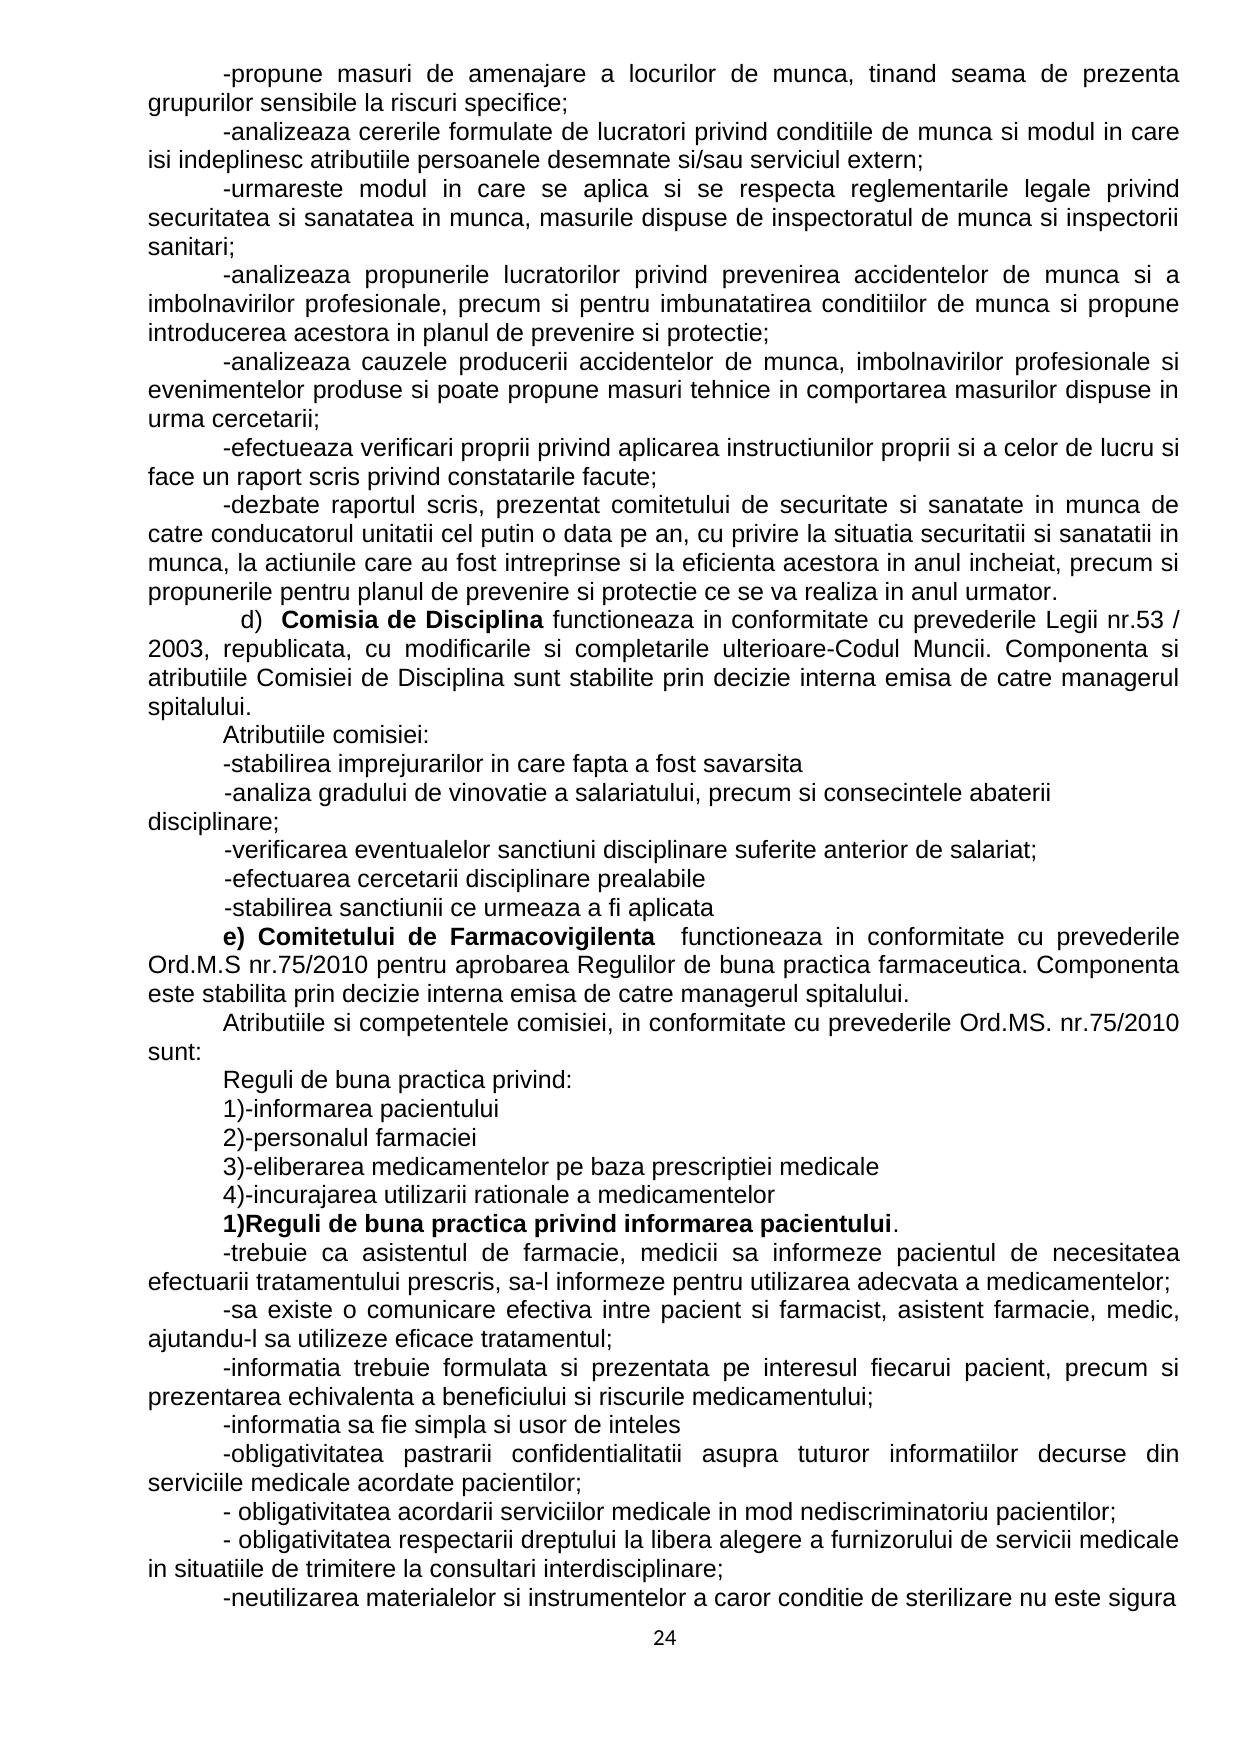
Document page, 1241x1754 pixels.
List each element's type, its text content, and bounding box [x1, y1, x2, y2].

text -efectueaza verificari proprii privind aplicarea instructiunilor proprii si a celor de lucru si face un raport scris privind constatarile facute; [148, 433, 1181, 490]
text -dezbate raportul scris, prezentat comitetului de securitate si sanatate in munca de catre conducatorul unitatii cel putin o data pe an, cu privire la situatia securitatii si sanatatii in munca, la actiunile care au fost intreprinse si la eficienta acestora in anul incheiat, precum si propunerile pentru planul de prevenire si protectie ce se va realiza in anul urmator. [148, 490, 1181, 605]
text -urmareste modul in care se aplica si se respecta reglementarile legale privind securitatea si sanatatea in munca, masurile dispuse de inspectoratul de munca si inspectorii sanitari; [148, 174, 1181, 260]
text 1)-informarea pacientului [148, 1094, 1181, 1123]
text -trebuie ca asistentul de farmacie, medicii sa informeze pacientul de necesitatea efectuarii tratamentului prescris, sa-l informeze pentru utilizarea adecvata a medicamentelor; [148, 1238, 1181, 1295]
text -sa existe o comunicare efectiva intre pacient si farmacist, asistent farmacie, medic, ajutandu-l sa utilizeze eficace tratamentul; [148, 1295, 1181, 1353]
text Atributiile si competentele comisiei, in conformitate cu prevederile Ord.MS. nr.75/2010 sunt: [148, 1008, 1181, 1065]
text 1)Reguli de buna practica privind informarea pacientului. [148, 1209, 1181, 1238]
text -obligativitatea pastrarii confidentialitatii asupra tuturor informatiilor decurse din serviciile medicale acordate pacientilor; [148, 1439, 1181, 1497]
text d) Comisia de Disciplina functioneaza in conformitate cu prevederile Legii nr.53 / 2003, republicata, cu modificarile si completarile ulterioare-Codul Muncii. Componenta si atributiile Comisiei de Disciplina sunt stabilite prin decizie interna emisa de catre managerul spitalului. [148, 605, 1181, 720]
text -propune masuri de amenajare a locurilor de munca, tinand seama de prezenta grupurilor sensibile la riscuri specifice; [148, 59, 1181, 117]
text -neutilizarea materialelor si instrumentelor a caror conditie de sterilizare nu este sigura [148, 1583, 1181, 1612]
text -analizeaza cauzele producerii accidentelor de munca, imbolnavirilor profesionale si evenimentelor produse si poate propune masuri tehnice in comportarea masurilor dispuse in urma cercetarii; [148, 347, 1181, 433]
text Atributiile comisiei: [148, 720, 1181, 749]
text -informatia trebuie formulata si prezentata pe interesul fiecarui pacient, precum si prezentarea echivalenta a beneficiului si riscurile medicamentului; [148, 1353, 1181, 1410]
text Reguli de buna practica privind: [148, 1065, 1181, 1094]
text - obligativitatea acordarii serviciilor medicale in mod nediscriminatoriu pacientilor; [148, 1497, 1181, 1525]
text -analiza gradului de vinovatie a salariatului, precum si consecintele abaterii disciplinare; [148, 778, 1181, 835]
text -analizeaza cererile formulate de lucratori privind conditiile de munca si modul in care isi indeplinesc atributiile persoanele desemnate si/sau serviciul extern; [148, 117, 1181, 174]
text 4)-incurajarea utilizarii rationale a medicamentelor [148, 1180, 1181, 1209]
text -efectuarea cercetarii disciplinare prealabile [148, 864, 1181, 893]
text 2)-personalul farmaciei [148, 1123, 1181, 1152]
text -stabilirea sanctiunii ce urmeaza a fi aplicata [148, 893, 1181, 922]
text -analizeaza propunerile lucratorilor privind prevenirea accidentelor de munca si a imbolnavirilor profesionale, precum si pentru imbunatatirea conditiilor de munca si propune introducerea acestora in planul de prevenire si protectie; [148, 260, 1181, 347]
text -informatia sa fie simpla si usor de inteles [148, 1410, 1181, 1439]
text e) Comitetului de Farmacovigilenta functioneaza in conformitate cu prevederile Ord.M.S nr.75/2010 pentru aprobarea Regulilor de buna practica farmaceutica. Componenta este stabilita prin decizie interna emisa de catre managerul spitalului. [148, 922, 1181, 1008]
text 3)-eliberarea medicamentelor pe baza prescriptiei medicale [148, 1152, 1181, 1180]
text -stabilirea imprejurarilor in care fapta a fost savarsita [148, 749, 1181, 778]
text - obligativitatea respectarii dreptului la libera alegere a furnizorului de servicii medicale in situatiile de trimitere la consultari interdisciplinare; [148, 1525, 1181, 1583]
text -verificarea eventualelor sanctiuni disciplinare suferite anterior de salariat; [148, 835, 1181, 864]
